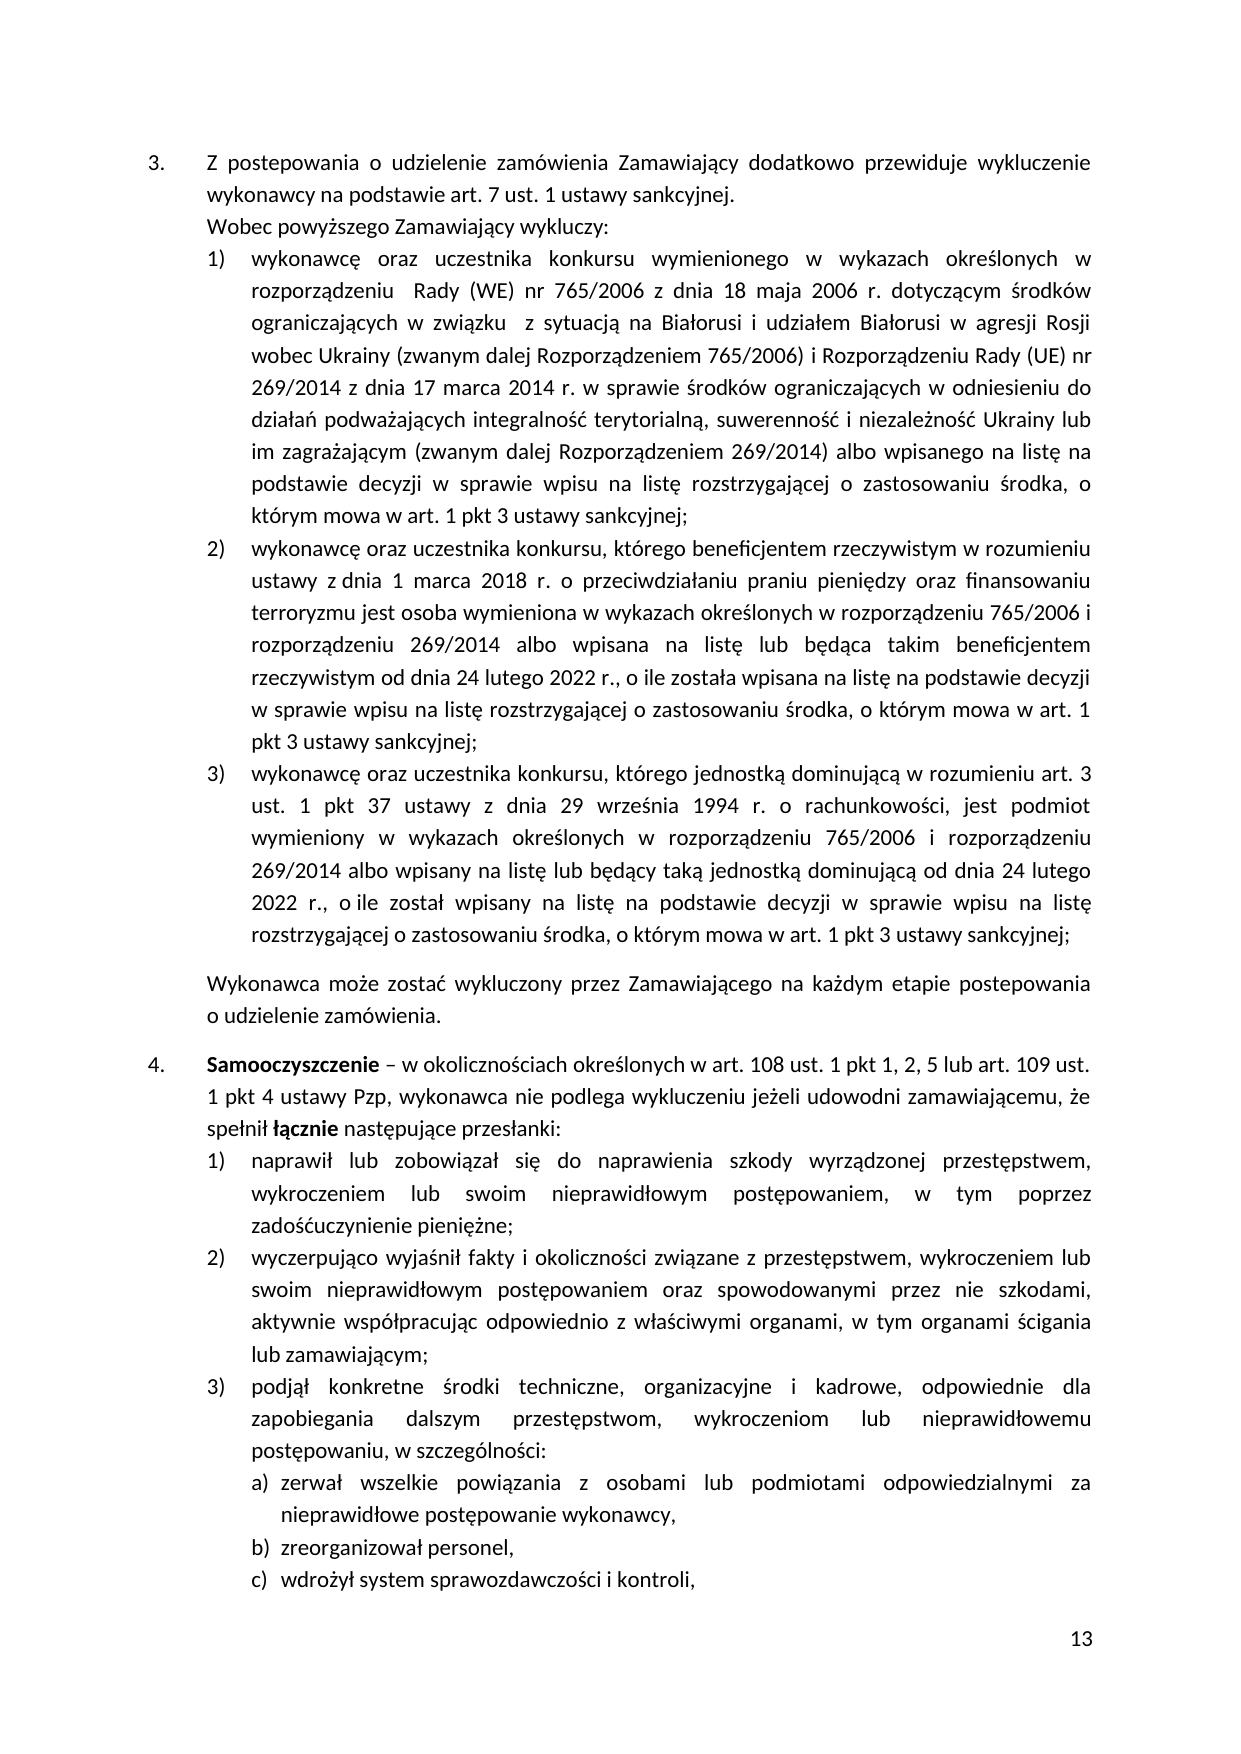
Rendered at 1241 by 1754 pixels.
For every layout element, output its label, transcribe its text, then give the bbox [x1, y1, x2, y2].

list Z postepowania o udzielenie zamówienia Zamawiający dodatkowo przewiduje wykluczenie wykonawcy na podstawie art. 7 ust. 1 ustawy sankcyjnej. [148, 148, 1093, 208]
list wyczerpująco wyjaśnił fakty i okoliczności związane z przestępstwem, wykroczeniem lub swoim nieprawidłowym postępowaniem oraz spowodowanymi przez nie szkodami, aktywnie współpracując odpowiednio z właściwymi organami, w tym organami ścigania lub zamawiającym; [207, 1243, 1093, 1368]
list zreorganizował personel, [251, 1533, 1093, 1561]
list wykonawcę oraz uczestnika konkursu, którego beneficjentem rzeczywistym w rozumieniu ustawy z dnia 1 marca 2018 r. o przeciwdziałaniu praniu pieniędzy oraz finansowaniu terroryzmu jest osoba wymieniona w wykazach określonych w rozporządzeniu 765/2006 i rozporządzeniu 269/2014 albo wpisana na listę lub będąca takim beneficjentem rzeczywistym od dnia 24 lutego 2022 r., o ile została wpisana na listę na podstawie decyzji w sprawie wpisu na listę rozstrzygającej o zastosowaniu środka, o którym mowa w art. 1 pkt 3 ustawy sankcyjnej; [207, 534, 1093, 755]
list naprawił lub zobowiązał się do naprawienia szkody wyrządzonej przestępstwem, wykroczeniem lub swoim nieprawidłowym postępowaniem, w tym poprzez zadośćuczynienie pieniężne; [207, 1147, 1093, 1239]
list podjął konkretne środki techniczne, organizacyjne i kadrowe, odpowiednie dla zapobiegania dalszym przestępstwom, wykroczeniom lub nieprawidłowemu postępowaniu, w szczególności: [207, 1372, 1093, 1464]
list Wobec powyższego Zamawiający wykluczy: [207, 212, 1093, 240]
list Samooczyszczenie – w okolicznościach określonych w art. 108 ust. 1 pkt 1, 2, 5 lub art. 109 ust. 1 pkt 4 ustawy Pzp, wykonawca nie podlega wykluczeniu jeżeli udowodni zamawiającemu, że spełnił łącznie następujące przesłanki: [148, 1050, 1093, 1142]
list zerwał wszelkie powiązania z osobami lub podmiotami odpowiedzialnymi za nieprawidłowe postępowanie wykonawcy, [251, 1468, 1093, 1529]
text Wykonawca może zostać wykluczony przez Zamawiającego na każdym etapie postepowania o udzielenie zamówienia. [207, 969, 1093, 1029]
list wdrożył system sprawozdawczości i kontroli, [251, 1565, 1093, 1593]
list wykonawcę oraz uczestnika konkursu wymienionego w wykazach określonych w rozporządzeniu Rady (WE) nr 765/2006 z dnia 18 maja 2006 r. dotyczącym środków ograniczających w związku z sytuacją na Białorusi i udziałem Białorusi w agresji Rosji wobec Ukrainy (zwanym dalej Rozporządzeniem 765/2006) i Rozporządzeniu Rady (UE) nr 269/2014 z dnia 17 marca 2014 r. w sprawie środków ograniczających w odniesieniu do działań podważających integralność terytorialną, suwerenność i niezależność Ukrainy lub im zagrażającym (zwanym dalej Rozporządzeniem 269/2014) albo wpisanego na listę na podstawie decyzji w sprawie wpisu na listę rozstrzygającej o zastosowaniu środka, o którym mowa w art. 1 pkt 3 ustawy sankcyjnej; [207, 244, 1093, 530]
list wykonawcę oraz uczestnika konkursu, którego jednostką dominującą w rozumieniu art. 3 ust. 1 pkt 37 ustawy z dnia 29 września 1994 r. o rachunkowości, jest podmiot wymieniony w wykazach określonych w rozporządzeniu 765/2006 i rozporządzeniu 269/2014 albo wpisany na listę lub będący taką jednostką dominującą od dnia 24 lutego 2022 r., o ile został wpisany na listę na podstawie decyzji w sprawie wpisu na listę rozstrzygającej o zastosowaniu środka, o którym mowa w art. 1 pkt 3 ustawy sankcyjnej; [207, 759, 1093, 948]
